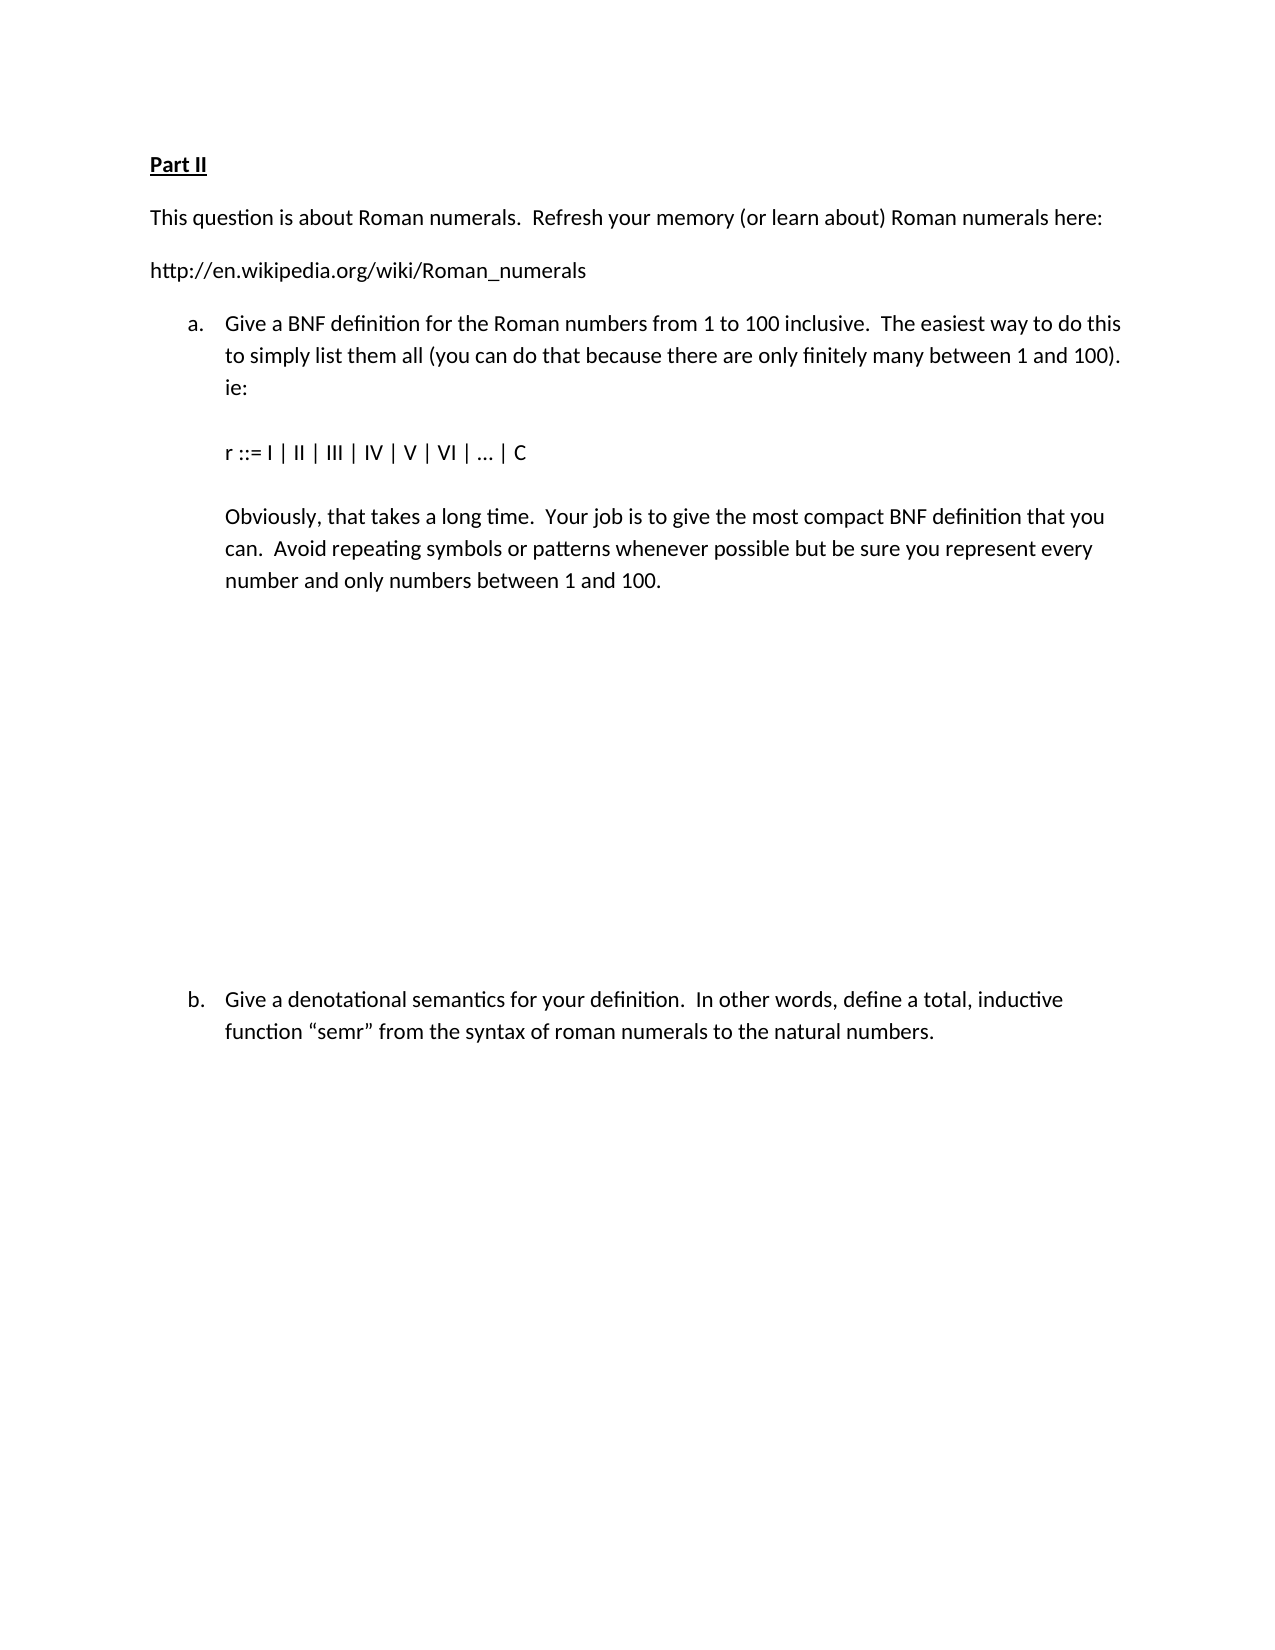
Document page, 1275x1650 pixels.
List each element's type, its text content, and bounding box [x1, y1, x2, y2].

list Give a BNF definition for the Roman numbers from 1 to 100 inclusive. The easiest way to do this to simply list them all (you can do that because there are only finitely many between 1 and 100). ie: [187, 309, 1125, 401]
text http://en.wikipedia.org/wiki/Roman_numerals [150, 256, 1125, 284]
text Part II [150, 150, 1125, 178]
list Give a denotational semantics for your definition. In other words, define a total, inductive function “semr” from the syntax of roman numerals to the natural numbers. [187, 985, 1125, 1045]
list r ::= I | II | III | IV | V | VI | … | C [225, 438, 1125, 466]
list Obviously, that takes a long time. Your job is to give the most compact BNF definition that you can. Avoid repeating symbols or patterns whenever possible but be sure you represent every number and only numbers between 1 and 100. [225, 502, 1125, 594]
text This question is about Roman numerals. Refresh your memory (or learn about) Roman numerals here: [150, 203, 1125, 231]
